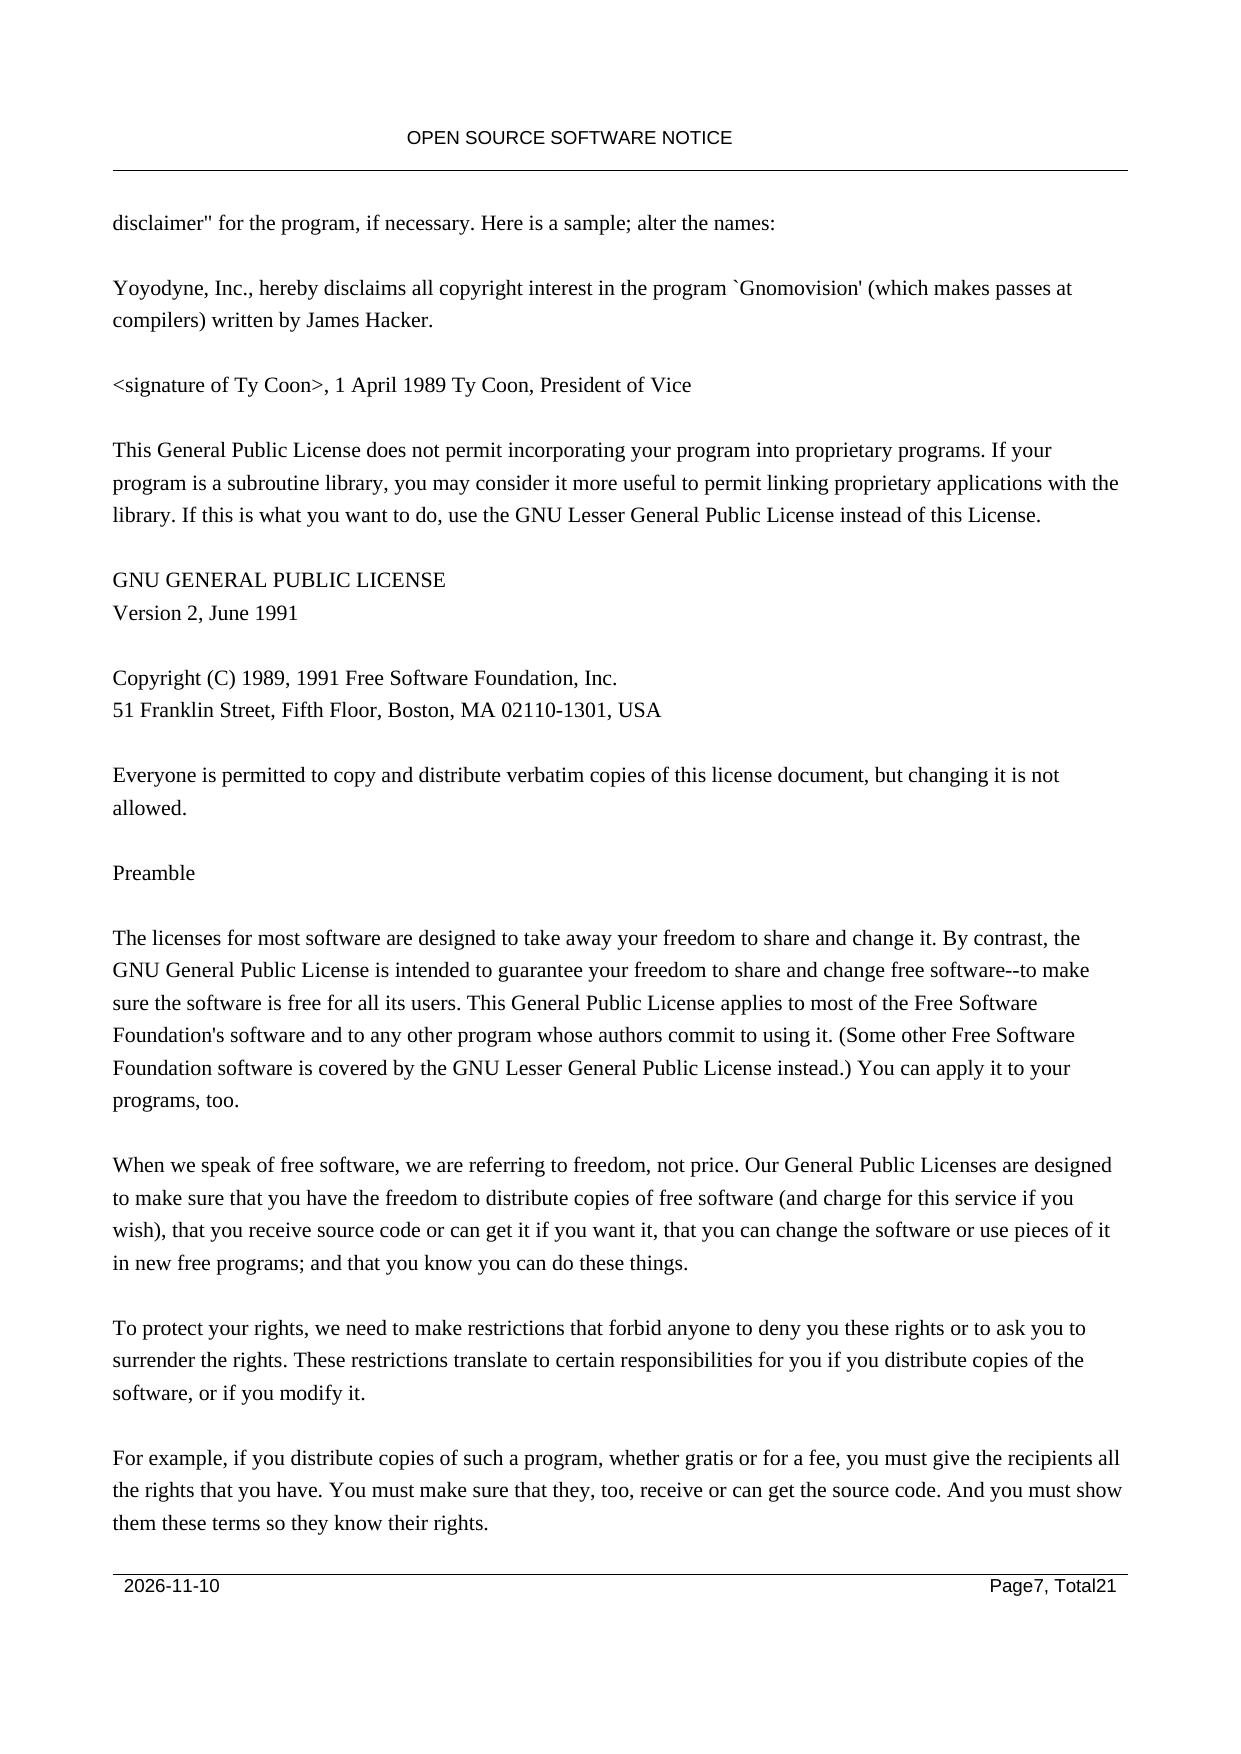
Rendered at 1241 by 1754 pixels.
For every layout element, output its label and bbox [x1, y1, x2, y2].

text [112, 206, 1128, 1539]
